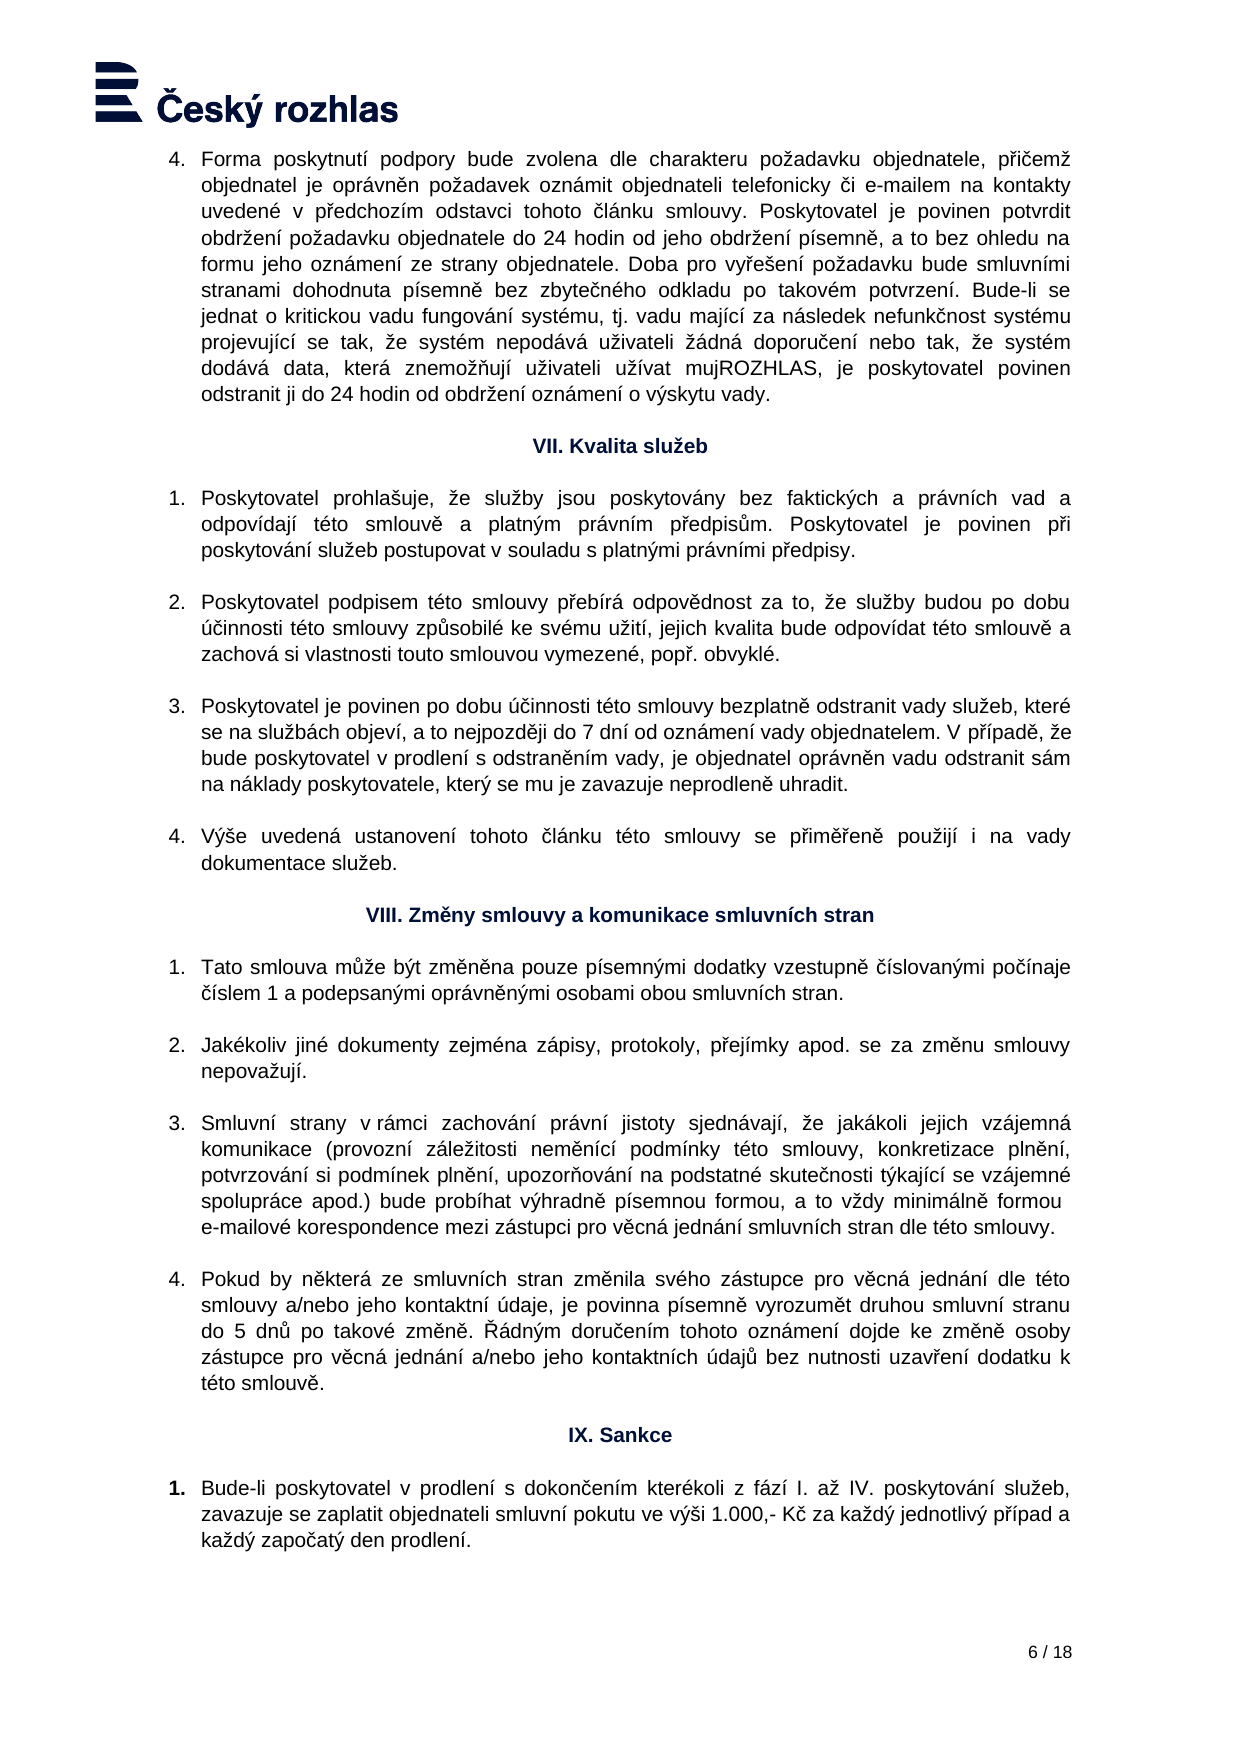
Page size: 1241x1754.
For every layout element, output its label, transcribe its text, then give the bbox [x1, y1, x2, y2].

list Pokud by některá ze smluvních stran změnila svého zástupce pro věcná jednání dle této smlouvy a/nebo jeho kontaktní údaje, je povinna písemně vyrozumět druhou smluvní stranu do 5 dnů po takové změně. Řádným doručením tohoto oznámení dojde ke změně osoby zástupce pro věcná jednání a/nebo jeho kontaktních údajů bez nutnosti uzavření dodatku k této smlouvě. [168, 1266, 1072, 1396]
list Poskytovatel je povinen po dobu účinnosti této smlouvy bezplatně odstranit vady služeb, které se na službách objeví, a to nejpozději do 7 dní od oznámení vady objednatelem. V případě, že bude poskytovatel v prodlení s odstraněním vady, je objednatel oprávněn vadu odstranit sám na náklady poskytovatele, který se mu je zavazuje neprodleně uhradit. [168, 693, 1072, 797]
list Tato smlouva může být změněna pouze písemnými dodatky vzestupně číslovanými počínaje číslem 1 a podepsanými oprávněnými osobami obou smluvních stran. [168, 953, 1072, 1005]
list Poskytovatel prohlašuje, že služby jsou poskytovány bez faktických a právních vad a odpovídají této smlouvě a platným právním předpisům. Poskytovatel je povinen při poskytování služeb postupovat v souladu s platnými právními předpisy. [168, 484, 1072, 563]
subtitle Kvalita služeb [168, 432, 1072, 458]
subtitle Sankce [168, 1422, 1072, 1448]
subtitle Změny smlouvy a komunikace smluvních stran [168, 901, 1072, 927]
list Výše uvedená ustanovení tohoto článku této smlouvy se přiměřeně použijí i na vady dokumentace služeb. [168, 823, 1072, 875]
list Jakékoliv jiné dokumenty zejména zápisy, protokoly, přejímky apod. se za změnu smlouvy nepovažují. [168, 1031, 1072, 1083]
list Forma poskytnutí podpory bude zvolena dle charakteru požadavku objednatele, přičemž objednatel je oprávněn požadavek oznámit objednateli telefonicky či e-mailem na kontakty uvedené v předchozím odstavci tohoto článku smlouvy. Poskytovatel je povinen potvrdit obdržení požadavku objednatele do 24 hodin od jeho obdržení písemně, a to bez ohledu na formu jeho oznámení ze strany objednatele. Doba pro vyřešení požadavku bude smluvními stranami dohodnuta písemně bez zbytečného odkladu po takovém potvrzení. Bude-li se jednat o kritickou vadu fungování systému, tj. vadu mající za následek nefunkčnost systému projevující se tak, že systém nepodává uživateli žádná doporučení nebo tak, že systém dodává data, která znemožňují uživateli užívat mujROZHLAS, je poskytovatel povinen odstranit ji do 24 hodin od obdržení oznámení o výskytu vady. [168, 146, 1072, 406]
picture [95, 62, 398, 128]
list Poskytovatel podpisem této smlouvy přebírá odpovědnost za to, že služby budou po dobu účinnosti této smlouvy způsobilé ke svému užití, jejich kvalita bude odpovídat této smlouvě a zachová si vlastnosti touto smlouvou vymezené, popř. obvyklé. [168, 589, 1072, 667]
list Bude-li poskytovatel v prodlení s dokončením kterékoli z fází I. až IV. poskytování služeb, zavazuje se zaplatit objednateli smluvní pokutu ve výši 1.000,- Kč za každý jednotlivý případ a každý započatý den prodlení. [168, 1474, 1072, 1552]
list Smluvní strany v rámci zachování právní jistoty sjednávají, že jakákoli jejich vzájemná komunikace (provozní záležitosti neměnící podmínky této smlouvy, konkretizace plnění, potvrzování si podmínek plnění, upozorňování na podstatné skutečnosti týkající se vzájemné spolupráce apod.) bude probíhat výhradně písemnou formou, a to vždy minimálně formou e-mailové korespondence mezi zástupci pro věcná jednání smluvních stran dle této smlouvy. [168, 1109, 1072, 1240]
